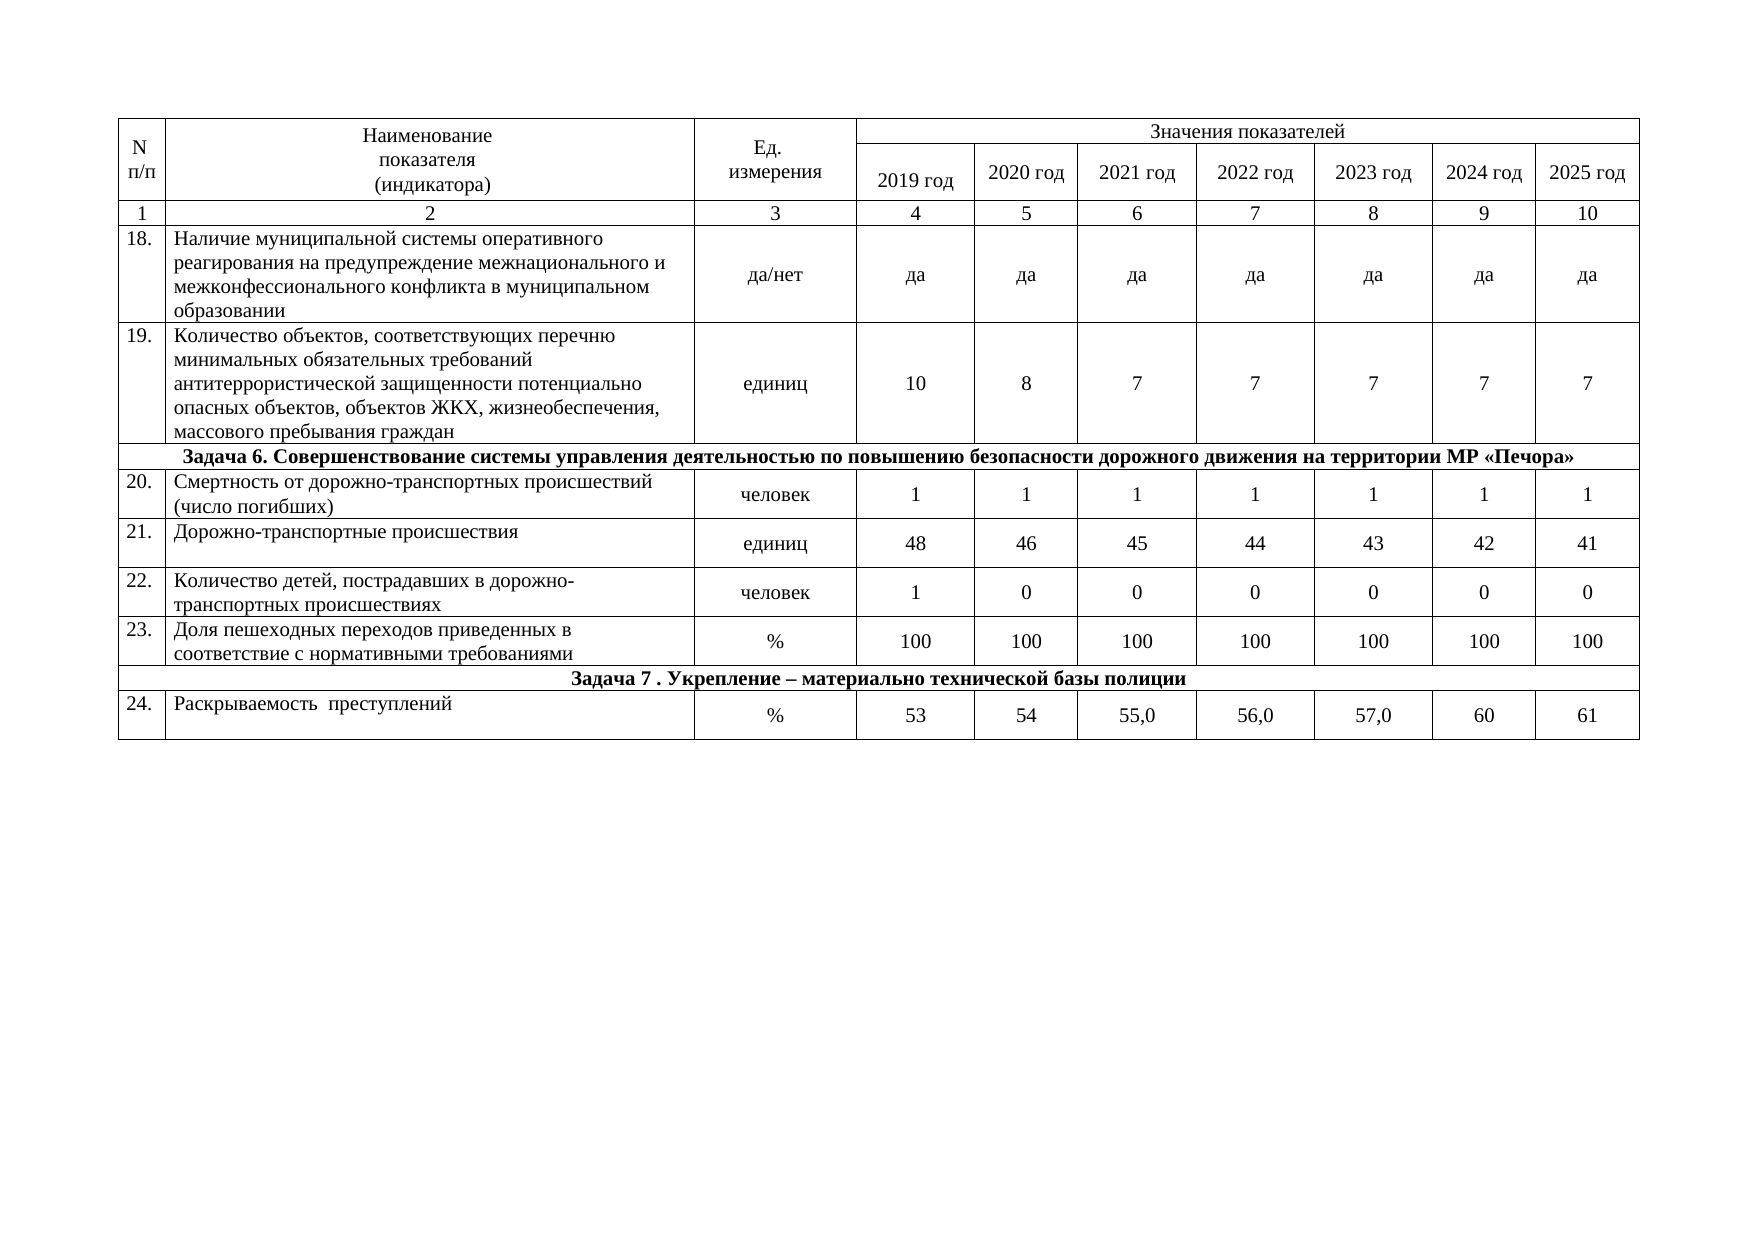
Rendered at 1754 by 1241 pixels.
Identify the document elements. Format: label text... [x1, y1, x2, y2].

table_cell 0 [975, 568, 1077, 616]
table_cell 7 [1536, 323, 1639, 443]
table_cell 1 [1197, 470, 1314, 518]
table_cell 4 [857, 201, 974, 225]
table_cell 21. [119, 519, 165, 567]
table_cell Задача 6. Совершенствование системы управления деятельностью по повышению безопасности дорожного движения на территории МР «Печора» [119, 444, 1639, 468]
table_cell да [1536, 226, 1639, 322]
table_cell 6 [1078, 201, 1196, 225]
table_cell да [975, 226, 1077, 322]
table_cell Раскрываемость преступлений [166, 691, 694, 739]
table_header Значения показателей [857, 119, 1639, 143]
table_cell 2020 год [975, 144, 1077, 199]
table_cell 7 [1197, 323, 1314, 443]
table_cell Смертность от дорожно-транспортных происшествий (число погибших) [166, 470, 694, 518]
table_cell 5 [975, 201, 1077, 225]
table_cell 2019 год [857, 144, 974, 199]
table_cell да [1433, 226, 1535, 322]
table_cell 7 [1315, 323, 1432, 443]
table_cell 7 [1078, 323, 1196, 443]
table_cell Доля пешеходных переходов приведенных в соответствие с нормативными требованиями [166, 617, 694, 665]
table_cell 3 [695, 201, 856, 225]
table_cell 10 [857, 323, 974, 443]
table_cell 9 [1433, 201, 1535, 225]
table_cell 2023 год [1315, 144, 1432, 199]
table_cell 2024 год [1433, 144, 1535, 199]
table_cell 2025 год [1536, 144, 1639, 199]
table_cell 54 [975, 691, 1077, 739]
table_cell 22. [119, 568, 165, 616]
table_cell 57,0 [1315, 691, 1432, 739]
table_cell да [1197, 226, 1314, 322]
table_cell единиц [695, 519, 856, 567]
table_cell 41 [1536, 519, 1639, 567]
table_cell 0 [1197, 568, 1314, 616]
table_cell 20. [119, 470, 165, 518]
table_cell 42 [1433, 519, 1535, 567]
table_cell да [1315, 226, 1432, 322]
table_cell Количество объектов, соответствующих перечню минимальных обязательных требований антитеррористической защищенности потенциально опасных объектов, объектов ЖКХ, жизнеобеспечения, массового пребывания граждан [166, 323, 694, 443]
table_cell 2022 год [1197, 144, 1314, 199]
table_cell 0 [1315, 568, 1432, 616]
table_cell да/нет [695, 226, 856, 322]
table_cell 19. [119, 323, 165, 443]
table_cell Задача 7 . Укрепление – материально технической базы полиции [119, 666, 1639, 690]
table_cell % [695, 617, 856, 665]
table_cell 55,0 [1078, 691, 1196, 739]
table_cell 53 [857, 691, 974, 739]
table_cell 10 [1536, 201, 1639, 225]
table_cell 100 [1197, 617, 1314, 665]
table_cell 1 [857, 568, 974, 616]
table_header N п/п [119, 119, 165, 199]
table_cell 18. [119, 226, 165, 322]
table_cell да [1078, 226, 1196, 322]
table_cell 2 [166, 201, 694, 225]
table_cell 24. [119, 691, 165, 739]
table_cell 61 [1536, 691, 1639, 739]
table_cell 46 [975, 519, 1077, 567]
table_cell 8 [975, 323, 1077, 443]
table_cell 1 [1315, 470, 1432, 518]
table_cell 100 [1536, 617, 1639, 665]
table_cell 100 [1078, 617, 1196, 665]
table_cell 56,0 [1197, 691, 1314, 739]
table_cell 0 [1078, 568, 1196, 616]
table_cell Дорожно-транспортные происшествия [166, 519, 694, 567]
table_cell 48 [857, 519, 974, 567]
table_cell 0 [1433, 568, 1535, 616]
table_cell 1 [975, 470, 1077, 518]
table_cell 7 [1197, 201, 1314, 225]
table_cell 0 [1536, 568, 1639, 616]
table_cell да [857, 226, 974, 322]
table_cell человек [695, 568, 856, 616]
table_cell 2021 год [1078, 144, 1196, 199]
table_cell единиц [695, 323, 856, 443]
table_cell 100 [1315, 617, 1432, 665]
table_cell % [695, 691, 856, 739]
table_header Ед. измерения [695, 119, 856, 199]
table_header Наименование показателя (индикатора) [166, 119, 694, 199]
table_cell 23. [119, 617, 165, 665]
table_cell 8 [1315, 201, 1432, 225]
table_cell Наличие муниципальной системы оперативного реагирования на предупреждение межнационального и межконфессионального конфликта в муниципальном образовании [166, 226, 694, 322]
table_cell 7 [1433, 323, 1535, 443]
table_cell 45 [1078, 519, 1196, 567]
table_cell 100 [975, 617, 1077, 665]
table_cell 43 [1315, 519, 1432, 567]
table_cell 1 [1078, 470, 1196, 518]
table_cell 100 [857, 617, 974, 665]
table_cell 1 [1536, 470, 1639, 518]
table_cell 100 [1433, 617, 1535, 665]
table_cell 1 [119, 201, 165, 225]
table_cell Количество детей, пострадавших в дорожно-транспортных происшествиях [166, 568, 694, 616]
table_cell человек [695, 470, 856, 518]
table_cell 44 [1197, 519, 1314, 567]
table_cell 1 [857, 470, 974, 518]
table_cell 60 [1433, 691, 1535, 739]
table_cell 1 [1433, 470, 1535, 518]
